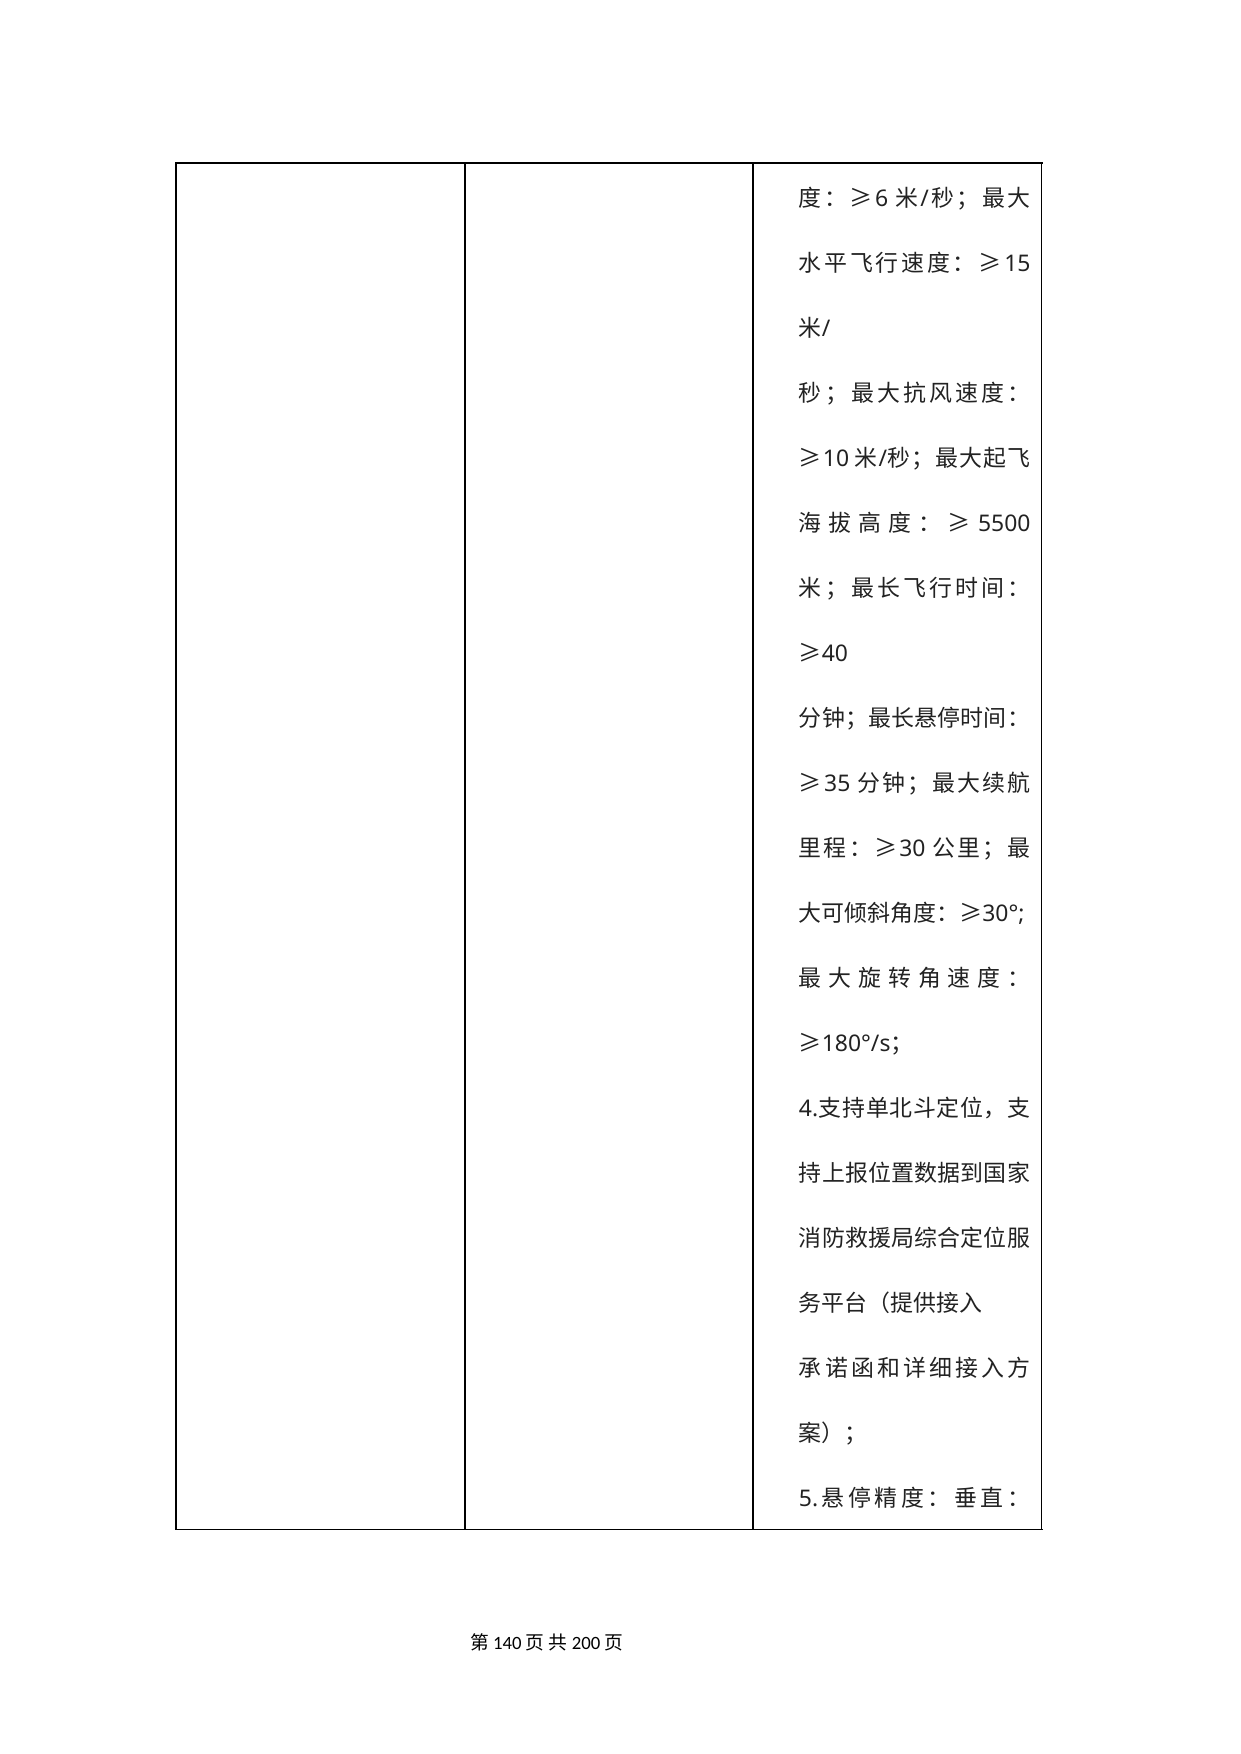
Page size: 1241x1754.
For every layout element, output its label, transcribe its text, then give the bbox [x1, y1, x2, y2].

table_cell 1 [177, 164, 464, 1528]
table_cell [466, 164, 752, 1528]
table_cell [754, 164, 1041, 1528]
